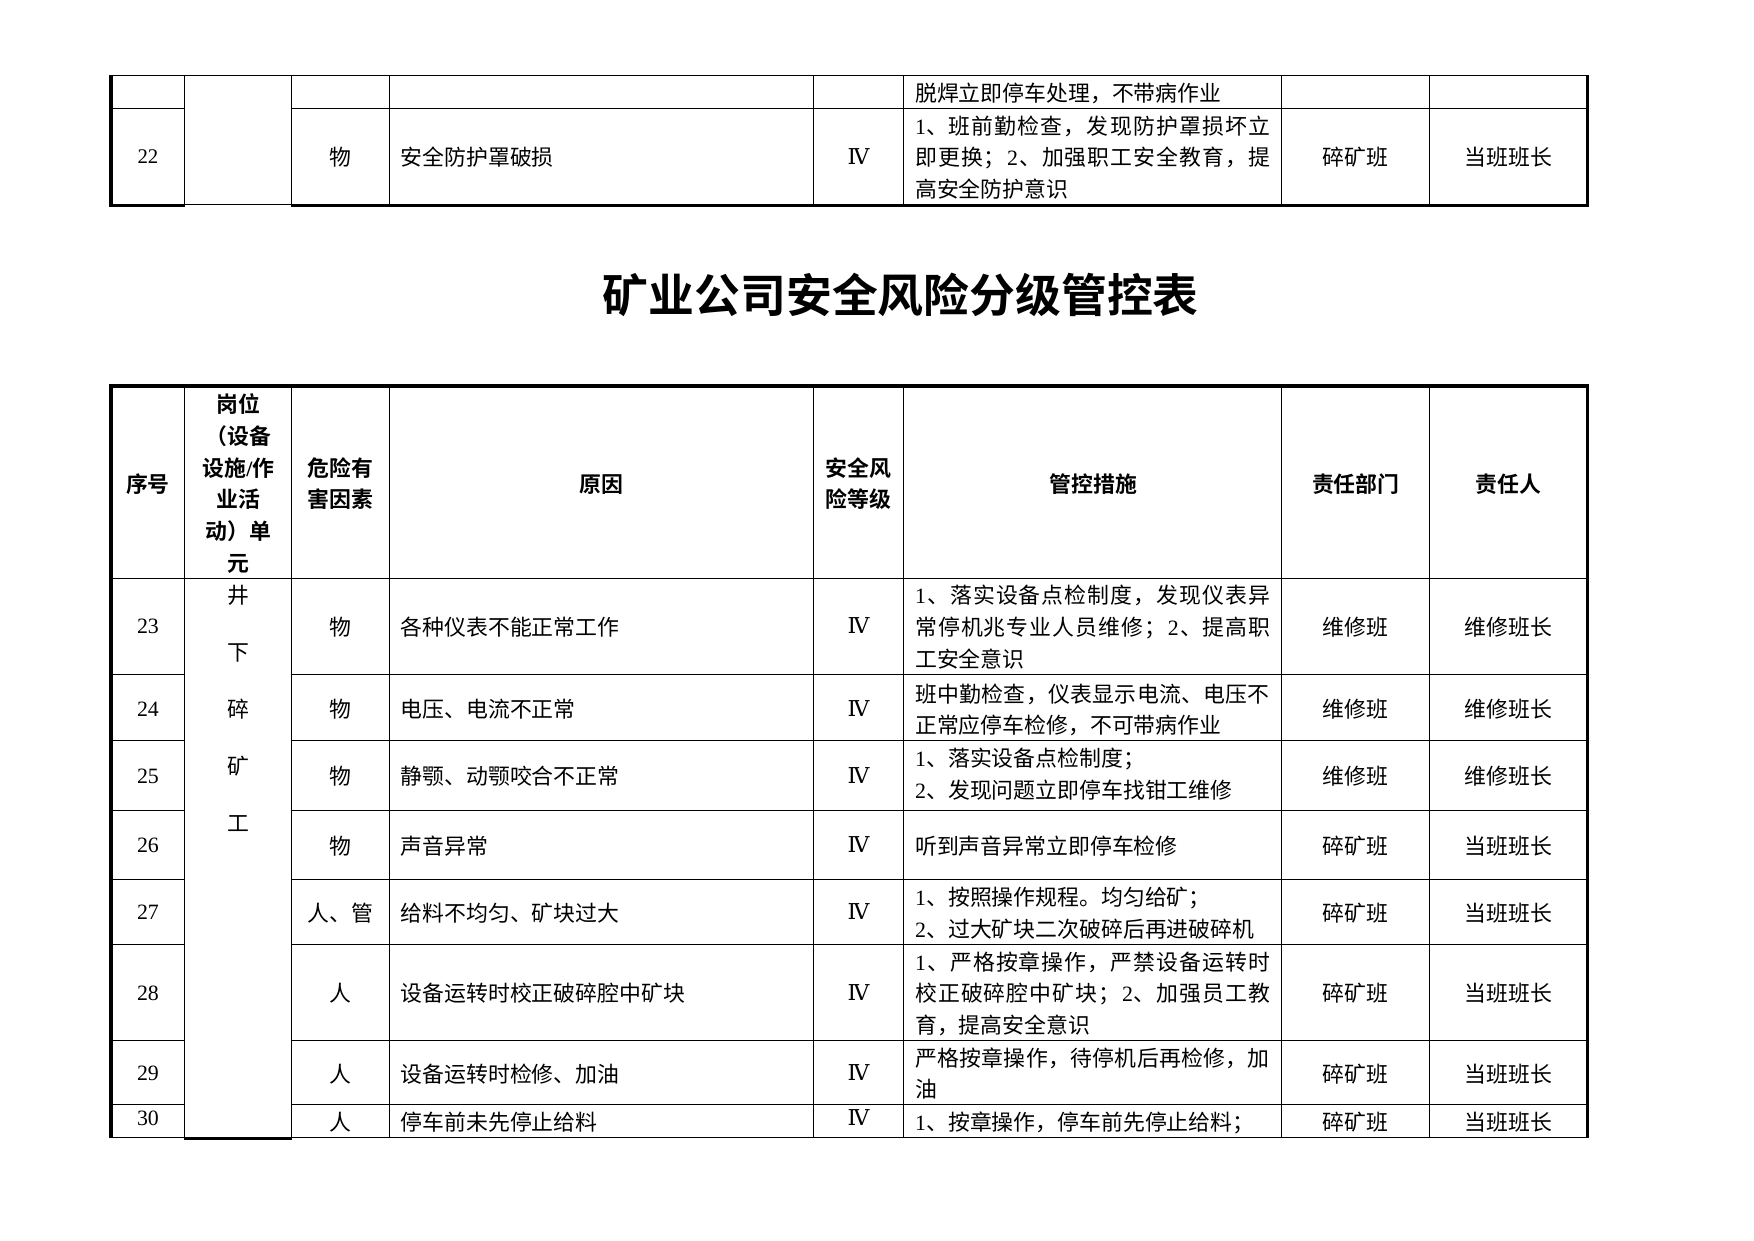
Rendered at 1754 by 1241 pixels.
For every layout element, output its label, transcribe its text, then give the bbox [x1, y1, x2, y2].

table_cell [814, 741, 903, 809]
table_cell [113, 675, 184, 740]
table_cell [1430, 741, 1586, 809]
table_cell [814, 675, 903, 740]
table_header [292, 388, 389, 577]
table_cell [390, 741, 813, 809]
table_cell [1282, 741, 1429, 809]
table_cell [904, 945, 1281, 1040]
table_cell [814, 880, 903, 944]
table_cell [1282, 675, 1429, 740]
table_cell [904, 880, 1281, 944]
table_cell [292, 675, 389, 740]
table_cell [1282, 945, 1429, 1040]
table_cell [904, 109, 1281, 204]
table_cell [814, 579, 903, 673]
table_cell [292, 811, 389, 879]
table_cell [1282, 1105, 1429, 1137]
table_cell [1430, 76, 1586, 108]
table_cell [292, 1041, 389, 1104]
text 矿业公司安全风险分级管控表 [122, 259, 1679, 326]
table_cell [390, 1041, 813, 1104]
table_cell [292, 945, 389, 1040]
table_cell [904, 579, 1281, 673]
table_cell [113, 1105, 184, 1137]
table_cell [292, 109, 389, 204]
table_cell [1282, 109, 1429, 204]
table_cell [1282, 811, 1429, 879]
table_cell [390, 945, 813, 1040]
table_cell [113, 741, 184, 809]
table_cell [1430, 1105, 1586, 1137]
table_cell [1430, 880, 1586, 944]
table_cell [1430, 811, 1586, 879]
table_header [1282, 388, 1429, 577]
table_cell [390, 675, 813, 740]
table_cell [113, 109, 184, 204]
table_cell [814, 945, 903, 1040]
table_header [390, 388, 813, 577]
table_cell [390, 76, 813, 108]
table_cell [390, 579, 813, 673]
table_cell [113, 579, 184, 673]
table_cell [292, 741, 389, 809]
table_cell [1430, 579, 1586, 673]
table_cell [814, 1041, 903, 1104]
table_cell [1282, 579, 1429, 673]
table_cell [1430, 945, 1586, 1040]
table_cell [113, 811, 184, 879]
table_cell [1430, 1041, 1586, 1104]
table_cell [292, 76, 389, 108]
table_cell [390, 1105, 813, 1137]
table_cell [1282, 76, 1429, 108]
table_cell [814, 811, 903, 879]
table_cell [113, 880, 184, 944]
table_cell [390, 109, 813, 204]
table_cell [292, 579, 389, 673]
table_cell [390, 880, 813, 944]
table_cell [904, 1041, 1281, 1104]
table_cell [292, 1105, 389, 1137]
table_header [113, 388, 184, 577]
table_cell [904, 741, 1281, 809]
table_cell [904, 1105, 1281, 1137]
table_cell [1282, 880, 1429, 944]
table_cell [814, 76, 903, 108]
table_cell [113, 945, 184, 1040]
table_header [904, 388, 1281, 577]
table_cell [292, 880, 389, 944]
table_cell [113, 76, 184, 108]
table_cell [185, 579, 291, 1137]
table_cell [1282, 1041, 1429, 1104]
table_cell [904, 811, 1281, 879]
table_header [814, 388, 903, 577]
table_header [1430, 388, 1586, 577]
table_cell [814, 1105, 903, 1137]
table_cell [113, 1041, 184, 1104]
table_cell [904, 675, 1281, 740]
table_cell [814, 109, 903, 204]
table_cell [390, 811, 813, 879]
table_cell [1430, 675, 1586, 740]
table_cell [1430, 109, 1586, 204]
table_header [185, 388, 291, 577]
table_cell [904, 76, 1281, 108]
